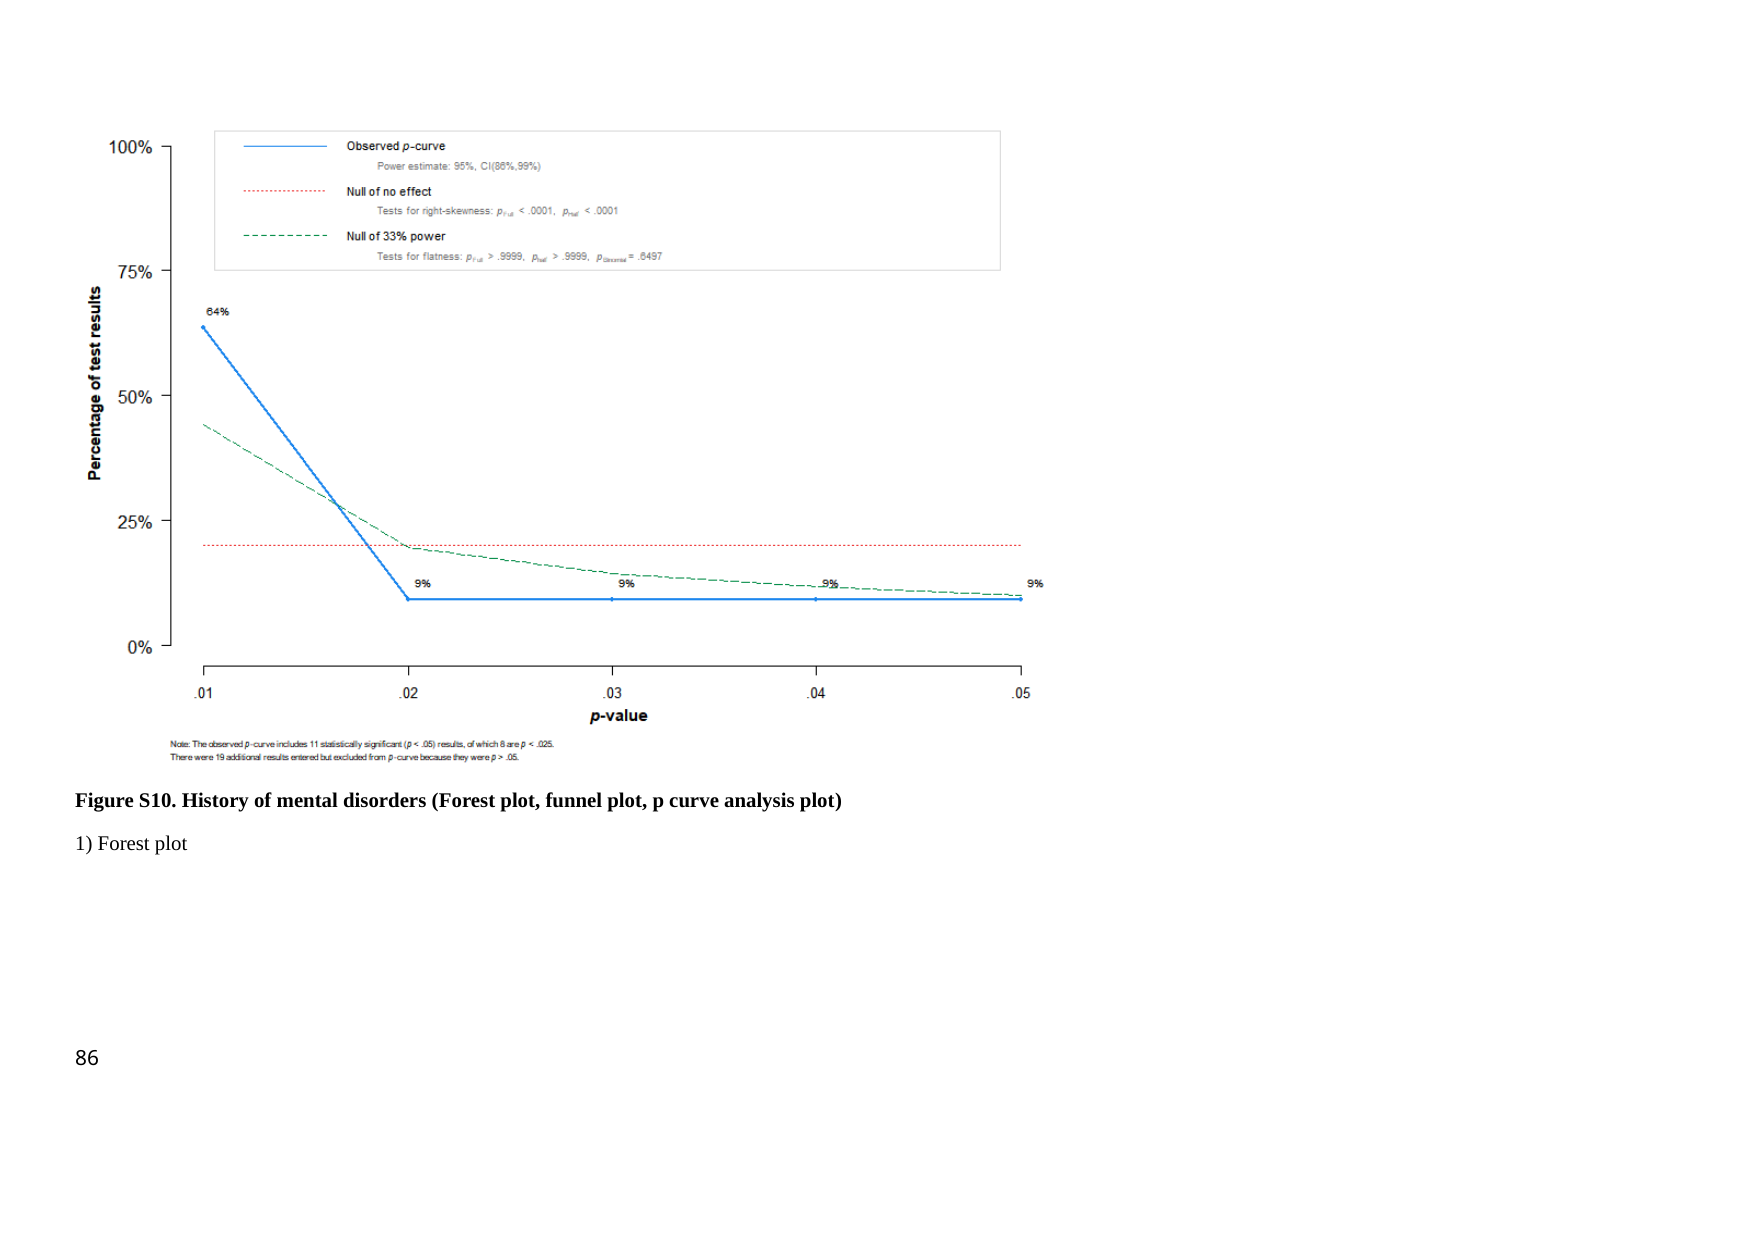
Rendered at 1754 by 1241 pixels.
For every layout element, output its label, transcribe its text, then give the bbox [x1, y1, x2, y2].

picture [75, 75, 1127, 770]
text Figure S10. History of mental disorders (Forest plot, funnel plot, p curve analysis plot) [75, 788, 1679, 812]
text 1) Forest plot [75, 831, 1679, 855]
